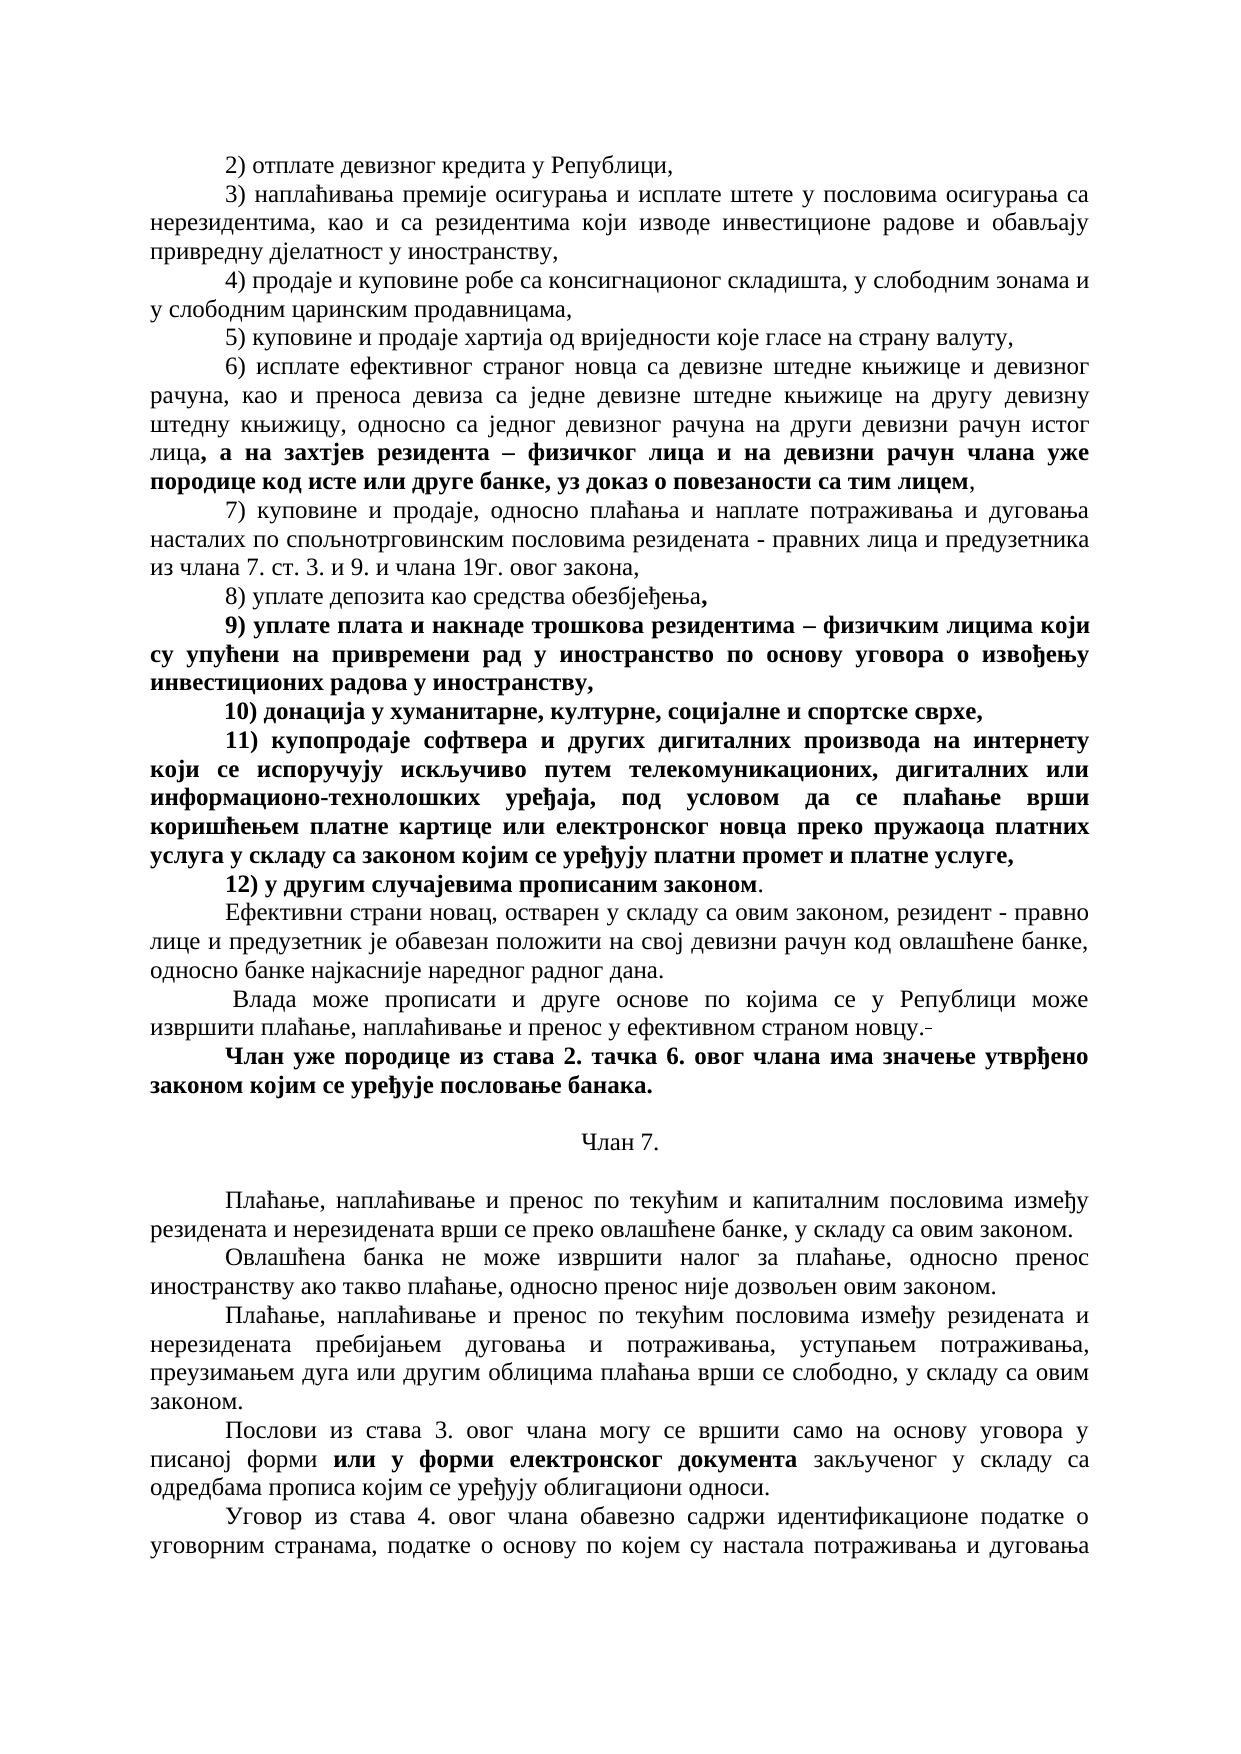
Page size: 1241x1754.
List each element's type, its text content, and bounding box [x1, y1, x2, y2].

text Члан уже породице из става 2. тачка 6. овог члана има значење утврђено законом којим се уређује пословање банака. [150, 1041, 1090, 1099]
text 11) купопродаје софтвера и других дигиталних производа на интернету који се испоручују искључиво путем телекомуникационих, дигиталних или информационо-технолошких уређаја, под условом да се плаћање врши коришћењем платне картице или електронског новца преко пружаоца платних услуга у складу са законом којим се уређују платни промет и платне услуге, [150, 725, 1090, 869]
text Члан 7. [150, 1127, 1090, 1156]
text 5) куповине и продаје хартија од вриједности које гласе на страну валуту, [150, 322, 1090, 351]
text Овлашћена банка не може извршити налог за плаћање, односно пренос иностранству ако такво плаћање, односно пренос није дозвољен овим законом. [150, 1242, 1090, 1300]
text 8) уплате депозита као средства обезбјеђења, [150, 581, 1090, 610]
text 4) продаје и куповине робе са консигнационог складишта, у слободним зонама и у слободним царинским продавницама, [150, 265, 1090, 322]
text 2) отплате девизног кредита у Републици, [150, 150, 1090, 179]
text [150, 1501, 1090, 1559]
text Плаћање, наплаћивање и пренос по текућим и капиталним пословима између резидената и нерезидената врши се преко овлашћене банке, у складу са овим законом. [150, 1185, 1090, 1242]
text 6) исплате ефективног страног новца са девизне штедне књижице и девизног рачуна, као и преноса девиза са једне девизне штедне књижице на другу девизну штедну књижицу, односно са једног девизног рачуна на други девизни рачун истог лица, а на захтјев резидента – физичког лица и на девизни рачун члана уже породице код исте или друге банке, уз доказ о повезаности са тим лицем, [150, 351, 1090, 495]
text Плаћање, наплаћивање и пренос по текућим пословима између резидената и нерезидената пребијањем дуговања и потраживања, уступањем потраживања, преузимањем дуга или другим облицима плаћања врши се слободно, у складу са овим законом. [150, 1300, 1090, 1415]
text Послови из става 3. овог члана могу се вршити само на основу уговора у писаној форми или у форми електронског документа закљученог у складу са одредбама прописа којим се уређују облигациони односи. [150, 1415, 1090, 1501]
text 12) у другим случајевима прописаним законом. [150, 869, 1090, 897]
text Ефективни страни новац, остварен у складу са овим законом, резидент - правно лице и предузетник је обавезан положити на свој девизни рачун код овлашћене банке, односно банке најкасније наредног радног дана. [150, 897, 1090, 984]
text 10) донација у хуманитарне, културне, социјалне и спортске сврхе, [150, 696, 1090, 725]
text 7) куповине и продаје, односно плаћања и наплате потраживања и дуговања насталих по спољнотрговинским пословима резидената - правних лица и предузетника из члана 7. ст. 3. и 9. и члана 19г. овог закона, [150, 495, 1090, 581]
text Влада може прописати и друге основе по којима се у Републици може извршити плаћање, наплаћивање и пренос у ефективном страном новцу. [150, 984, 1090, 1041]
text 3) наплаћивања премије осигурања и исплате штете у пословима осигурања са нерезидентима, као и са резидентима који изводе инвестиционе радове и обављају привредну дјелатност у иностранству, [150, 179, 1090, 265]
text 9) уплате плата и накнаде трошкова резидентима – физичким лицима који су упућени на привремени рад у иностранство по основу уговора о извођењу инвестиционих радова у иностранству, [150, 610, 1090, 696]
